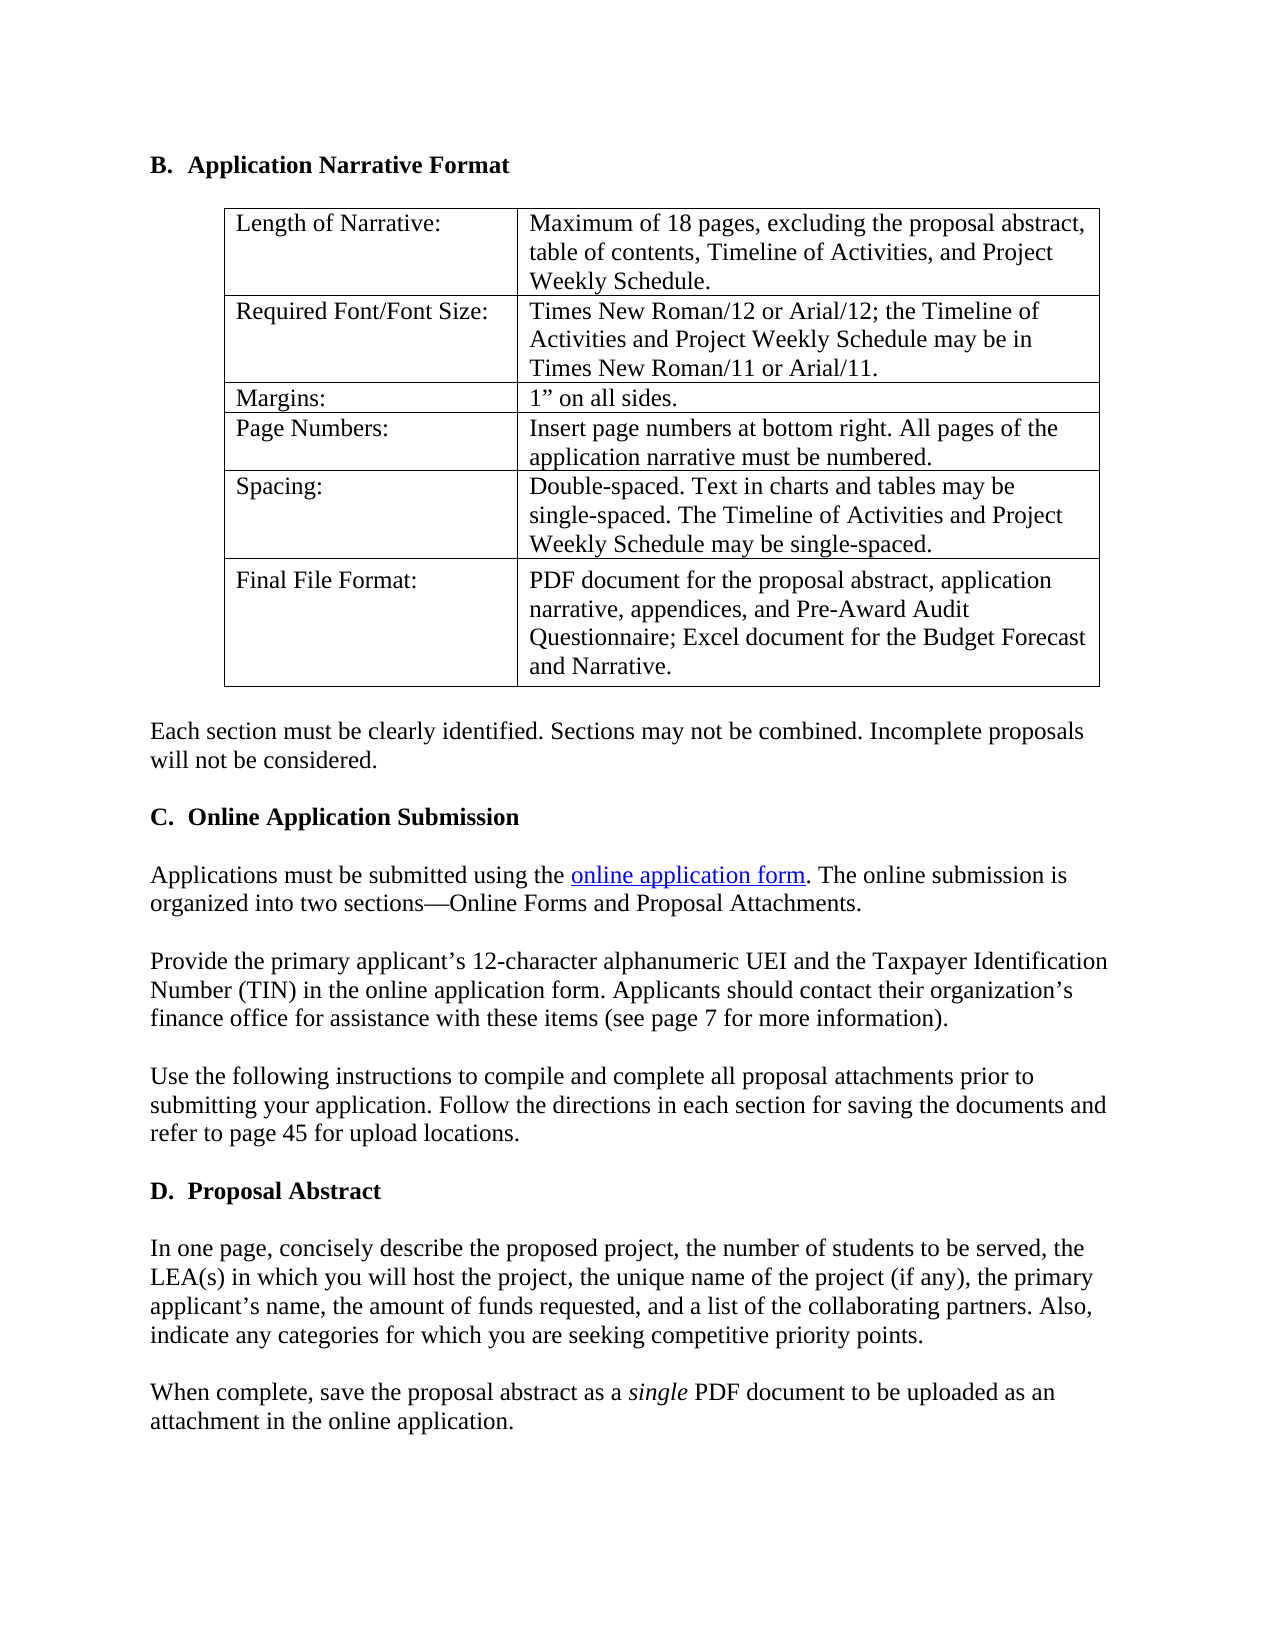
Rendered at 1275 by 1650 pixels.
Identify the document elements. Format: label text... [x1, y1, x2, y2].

subtitle Application Narrative Format [150, 150, 1125, 179]
table_cell 1” on all sides. [518, 383, 1099, 412]
subtitle Proposal Abstract [150, 1176, 1125, 1205]
text Each section must be clearly identified. Sections may not be combined. Incomplete proposals will not be considered. [150, 716, 1125, 773]
table_cell Page Numbers: [225, 413, 517, 470]
text When complete, save the proposal abstract as a single PDF document to be uploaded as an attachment in the online application. [150, 1377, 1125, 1435]
table_header Maximum of 18 pages, excluding the proposal abstract, table of contents, Timeline of Activities, and Project Weekly Schedule. [518, 209, 1099, 295]
table_cell Required Font/Font Size: [225, 296, 517, 382]
table_cell Margins: [225, 383, 517, 412]
table_cell PDF document for the proposal abstract, application narrative, appendices, and Pre-Award Audit Questionnaire; Excel document for the Budget Forecast and Narrative. [518, 559, 1099, 686]
table_cell Times New Roman/12 or Arial/12; the Timeline of Activities and Project Weekly Schedule may be in Times New Roman/11 or Arial/11. [518, 296, 1099, 382]
table_cell Double-spaced. Text in charts and tables may be single-spaced. The Timeline of Activities and Project Weekly Schedule may be single-spaced. [518, 471, 1099, 558]
table_cell Insert page numbers at bottom right. All pages of the application narrative must be numbered. [518, 413, 1099, 470]
table_header Length of Narrative: [225, 209, 517, 295]
text Provide the primary applicant’s 12-character alphanumeric UEI and the Taxpayer Identification Number (TIN) in the online application form. Applicants should contact their organization’s finance office for assistance with these items (see page 7 for more information). [150, 946, 1125, 1032]
text In one page, concisely describe the proposed project, the number of students to be served, the LEA(s) in which you will host the project, the unique name of the project (if any), the primary applicant’s name, the amount of funds requested, and a list of the collaborating partners. Also, indicate any categories for which you are seeking competitive priority points. [150, 1233, 1125, 1348]
text Applications must be submitted using the online application form. The online submission is organized into two sections—Online Forms and Proposal Attachments. [150, 860, 1125, 917]
table_cell Spacing: [225, 471, 517, 558]
subtitle Online Application Submission [150, 802, 1125, 831]
text Use the following instructions to compile and complete all proposal attachments prior to submitting your application. Follow the directions in each section for saving the documents and refer to page 45 for upload locations. [150, 1061, 1125, 1147]
table_cell Final File Format: [225, 559, 517, 686]
